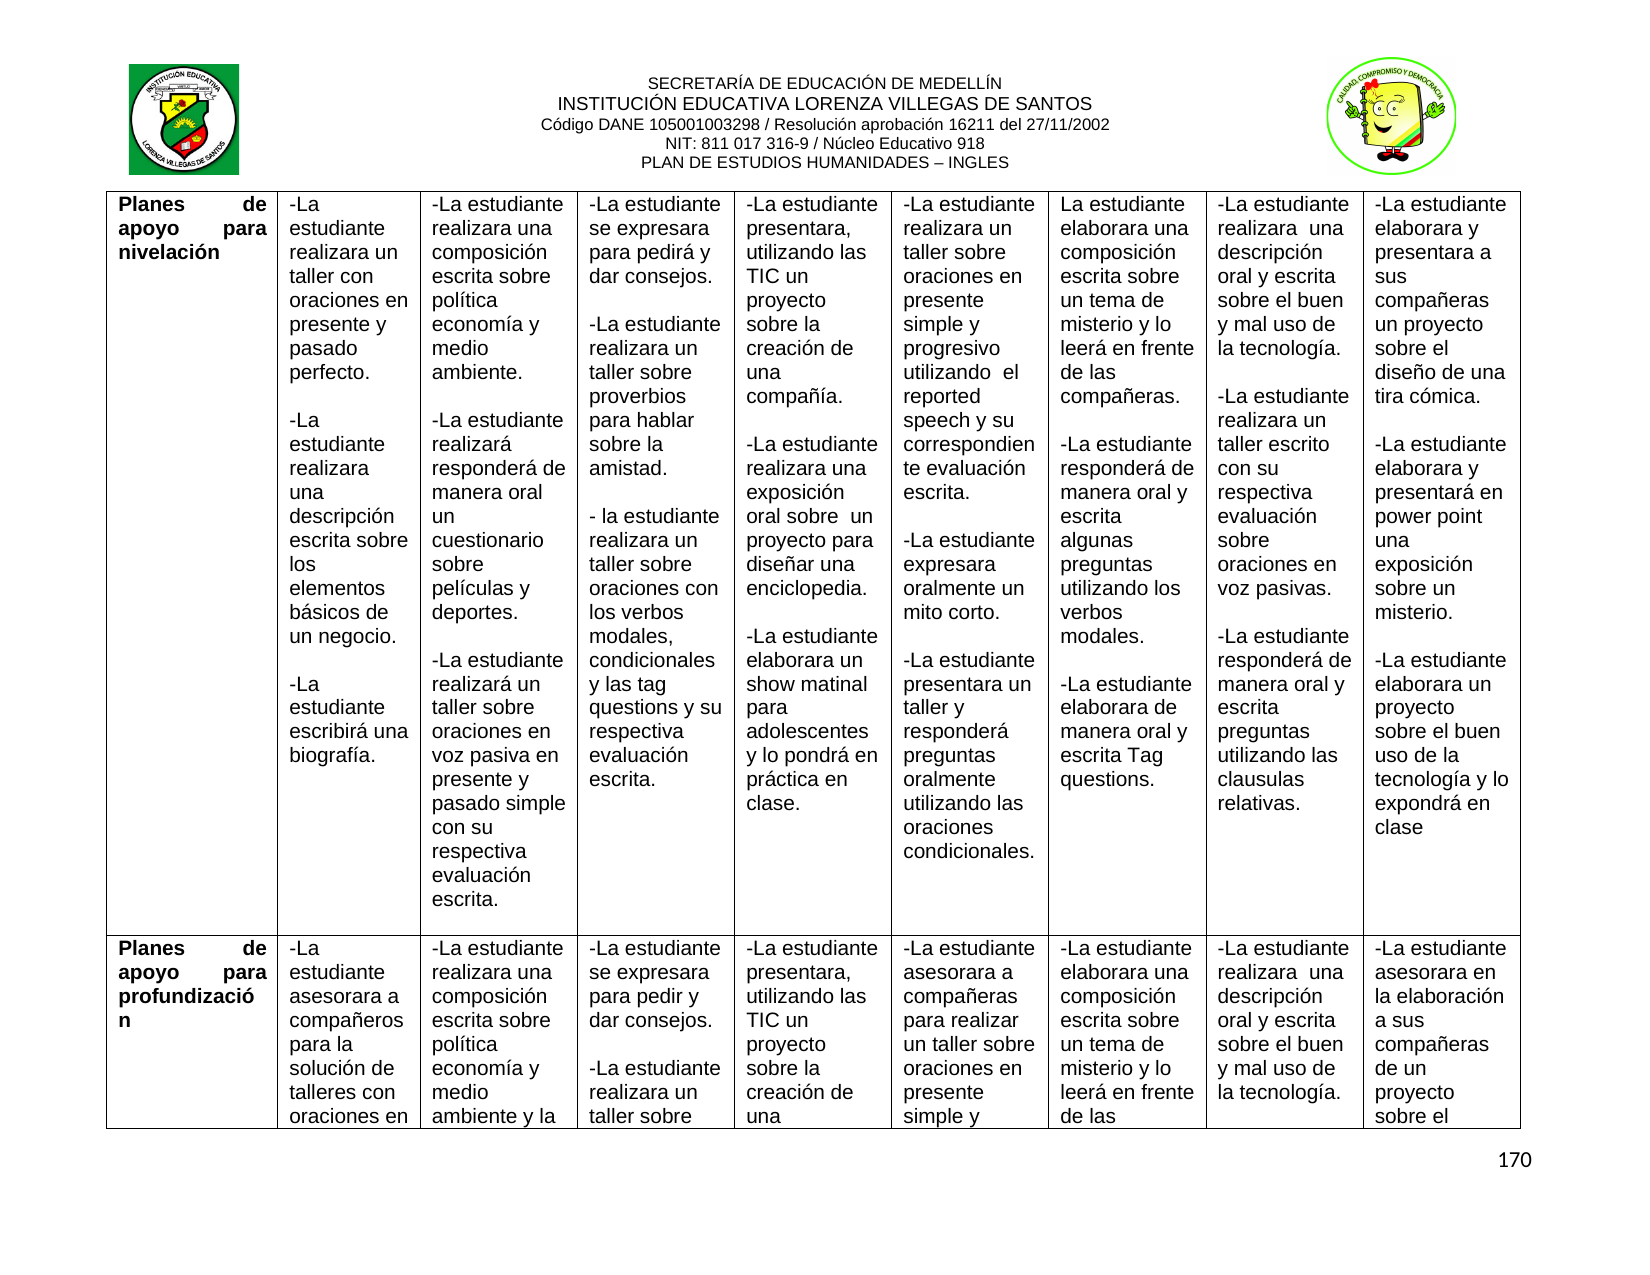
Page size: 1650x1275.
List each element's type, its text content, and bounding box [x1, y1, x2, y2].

table_cell La estudiante elaborara una composición escrita sobre un tema de misterio y lo leerá en frente de las compañeras. -La estudiante responderá de manera oral y escrita algunas preguntas utilizando los verbos modales. -La estudiante elaborara de manera oral y escrita Tag questions. [1049, 192, 1206, 935]
table_cell -La estudiante realizara un taller con oraciones en presente y pasado perfecto. -La estudiante realizara una descripción escrita sobre los elementos básicos de un negocio. -La estudiante escribirá una biografía. [278, 192, 420, 935]
table_cell -La estudiante elaborara y presentara a sus compañeras un proyecto sobre el diseño de una tira cómica. -La estudiante elaborara y presentará en power point una exposición sobre un misterio. -La estudiante elaborara un proyecto sobre el buen uso de la tecnología y lo expondrá en clase [1364, 192, 1520, 935]
picture [1326, 57, 1457, 175]
table_cell Planes de apoyo para nivelación [107, 192, 277, 935]
table_cell -La estudiante realizara una composición escrita sobre política economía y medio ambiente. -La estudiante realizará responderá de manera oral un cuestionario sobre películas y deportes. -La estudiante realizará un taller sobre oraciones en voz pasiva en presente y pasado simple con su respectiva evaluación escrita. [421, 192, 577, 935]
table_cell Planes de apoyo para profundización [107, 936, 277, 1128]
picture [128, 64, 240, 175]
